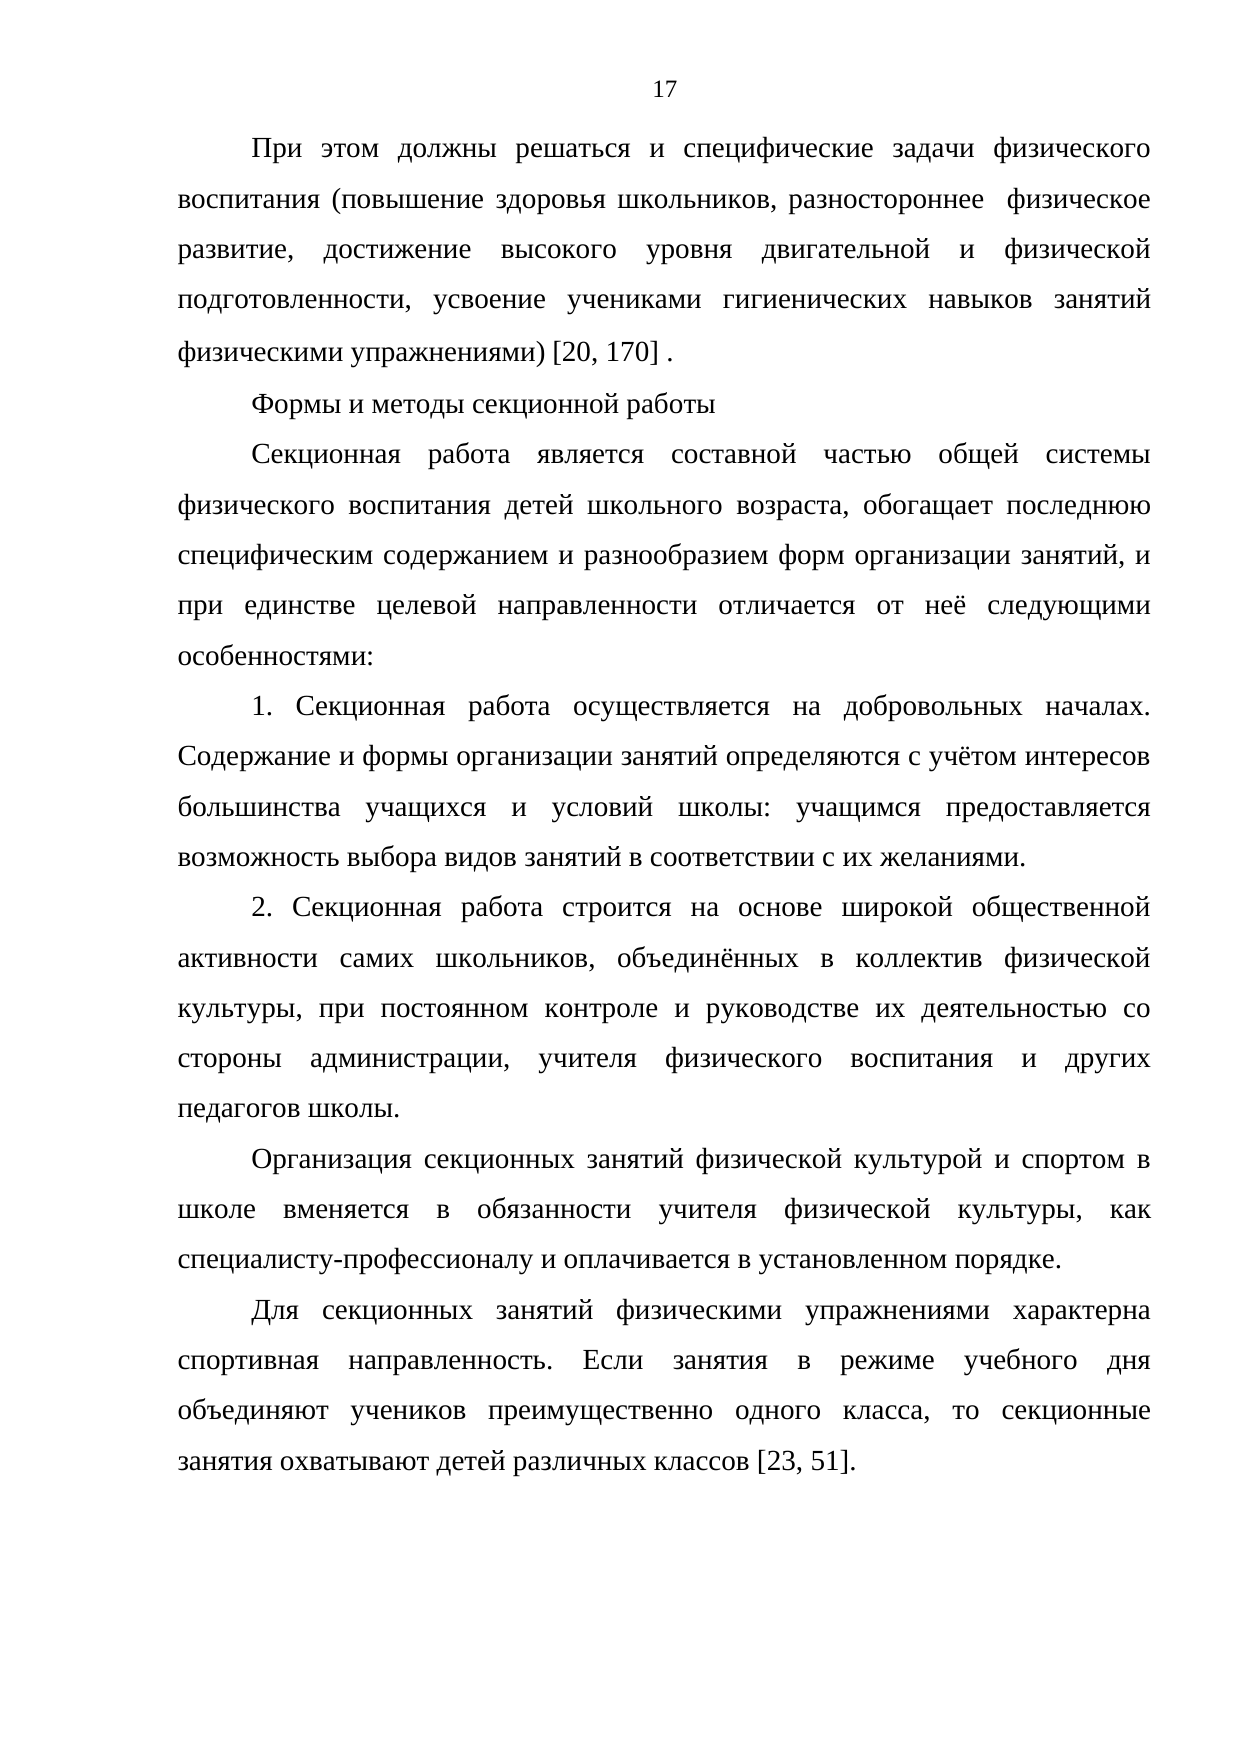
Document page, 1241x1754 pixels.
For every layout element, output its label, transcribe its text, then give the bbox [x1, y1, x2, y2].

text Секционная работа является составной частью общей системы физического воспитания детей школьного возраста, обогащает последнюю специфическим содержанием и разнообразием форм организации занятий, и при единстве целевой направленности отличается от неё следующими особенностями: [177, 437, 1152, 671]
text Для секционных занятий физическими упражнениями характерна спортивная направленность. Если занятия в режиме учебного дня объединяют учеников преимущественно одного класса, то секционные занятия охватывают детей различных классов [23, 51]. [177, 1292, 1152, 1476]
text 2. Секционная работа строится на основе широкой общественной активности самих школьников, объединённых в коллектив физической культуры, при постоянном контроле и руководстве их деятельностью со стороны администрации, учителя физического воспитания и других педагогов школы. [177, 889, 1152, 1124]
text Формы и методы секционной работы [177, 386, 1152, 420]
text При этом должны решаться и специфические задачи физического воспитания (повышение здоровья школьников, разностороннее физическое развитие, достижение высокого уровня двигательной и физической подготовленности, усвоение учениками гигиенических навыков занятий физическими упражнениями) [20, 170] . [177, 131, 1152, 368]
text Организация секционных занятий физической культурой и спортом в школе вменяется в обязанности учителя физической культуры, как специалисту-профессионалу и оплачивается в установленном порядке. [177, 1141, 1152, 1275]
text 1. Секционная работа осуществляется на добровольных началах. Содержание и формы организации занятий определяются с учётом интересов большинства учащихся и условий школы: учащимся предоставляется возможность выбора видов занятий в соответствии с их желаниями. [177, 688, 1152, 873]
